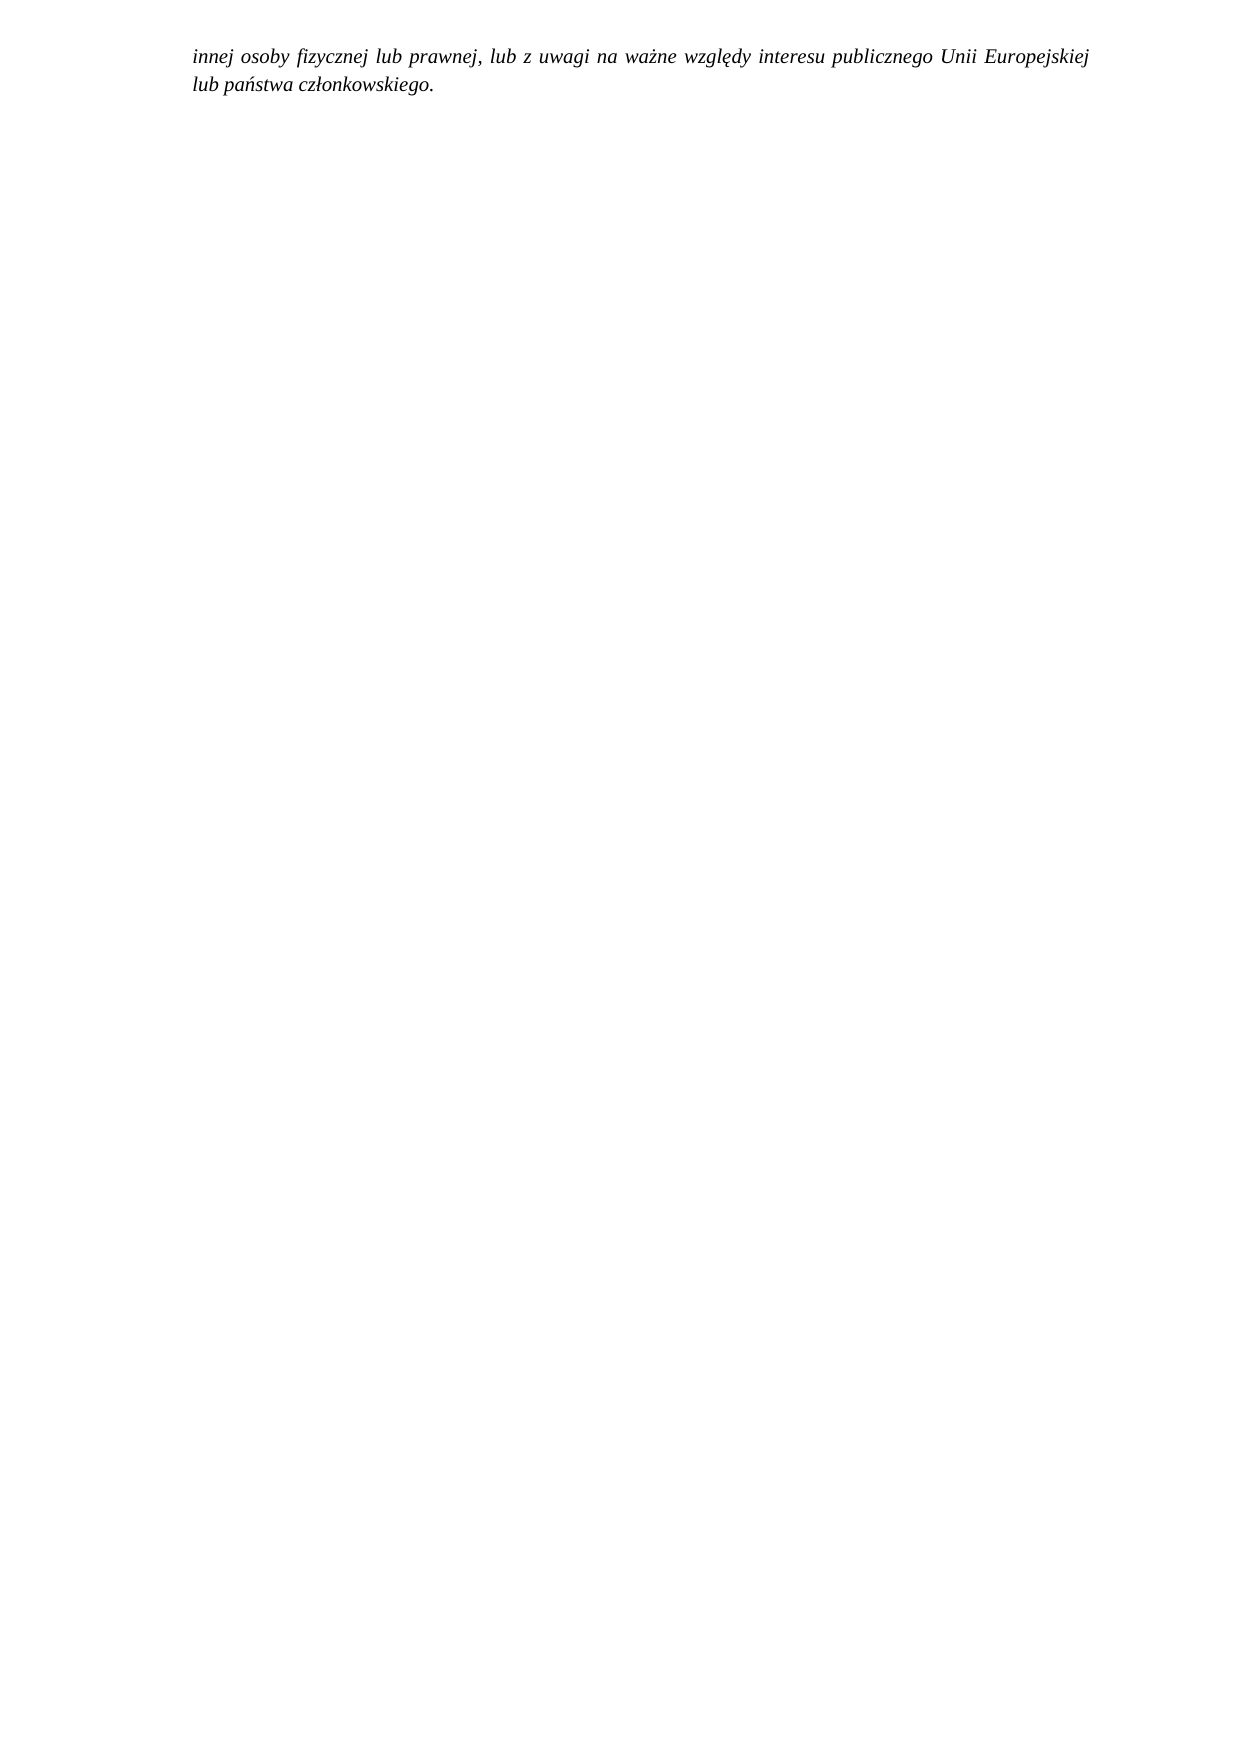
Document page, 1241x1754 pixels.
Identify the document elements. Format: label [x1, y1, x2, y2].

text [192, 44, 1093, 96]
